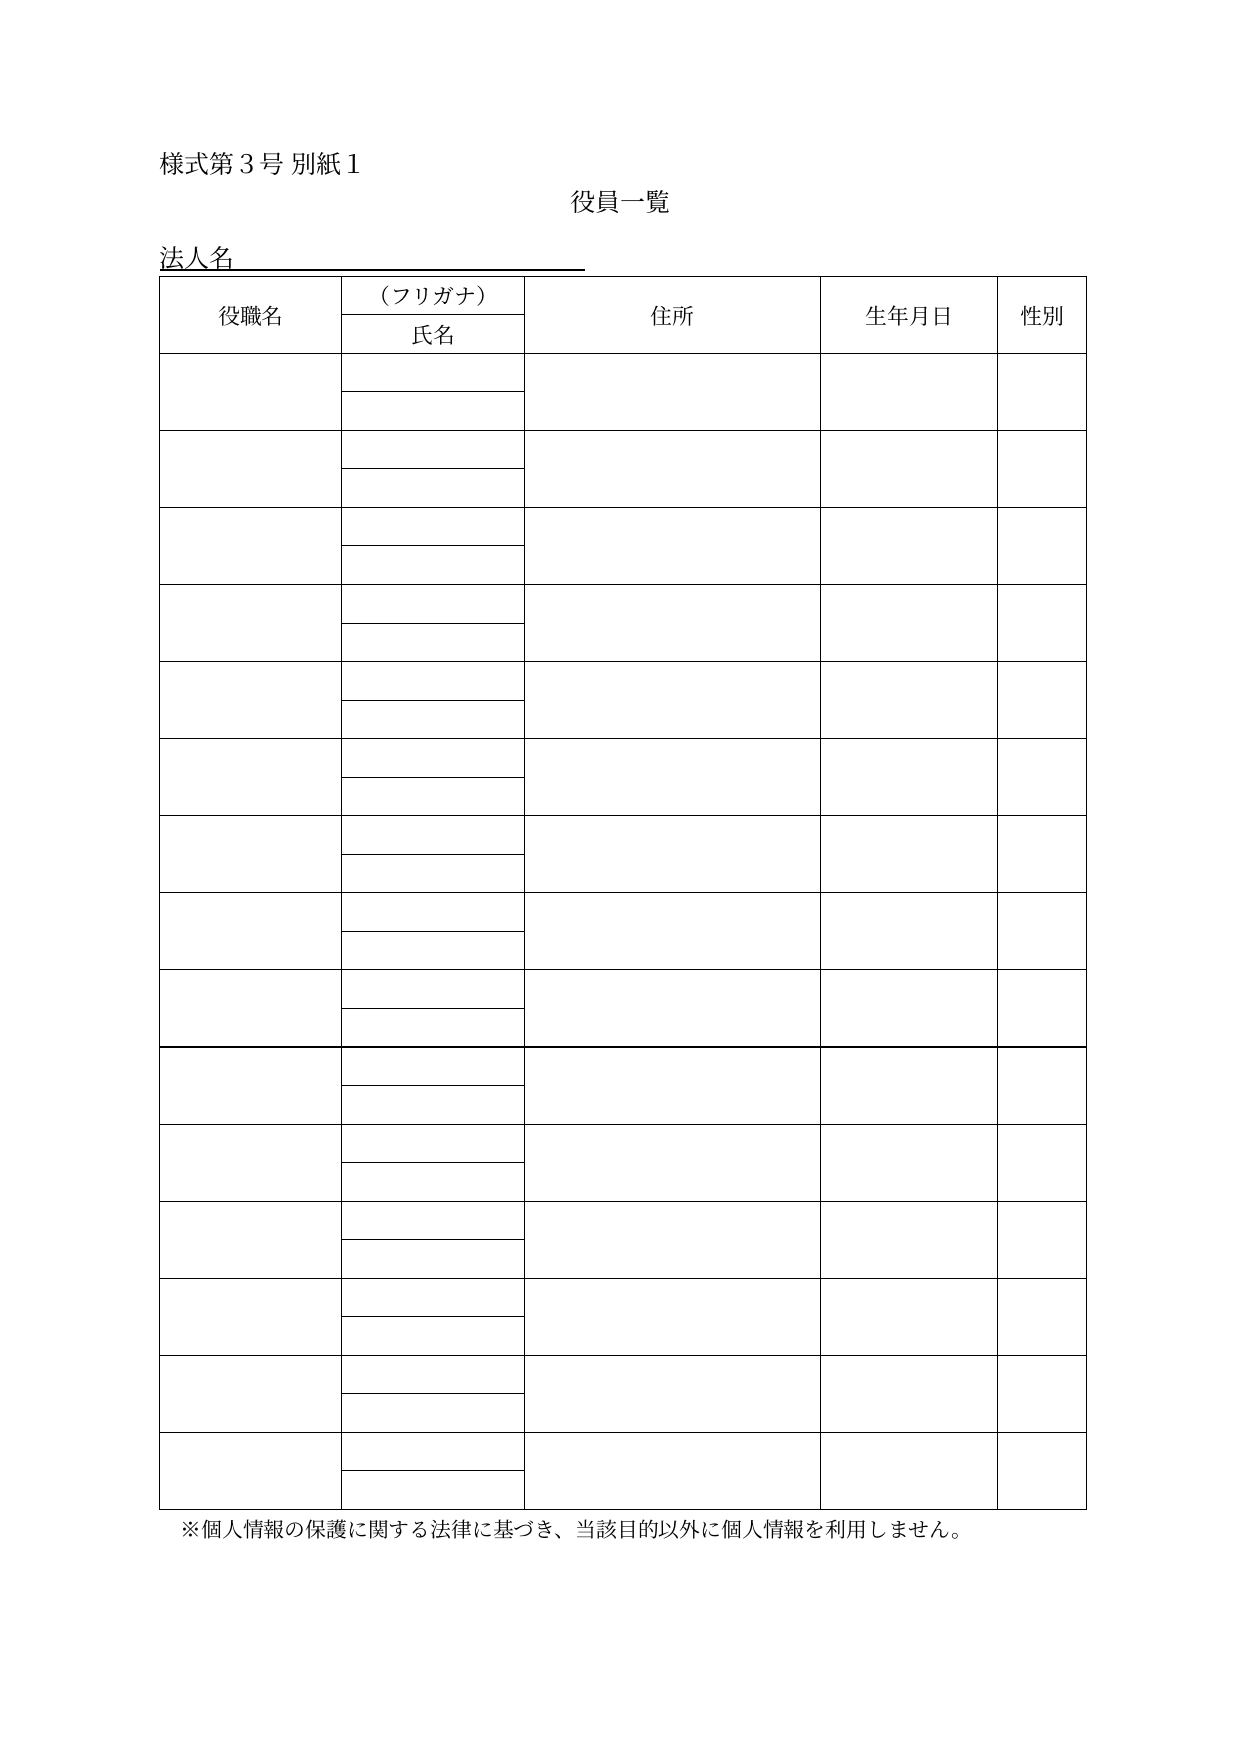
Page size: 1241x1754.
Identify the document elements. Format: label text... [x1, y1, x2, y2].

table_cell [998, 1202, 1086, 1278]
table_cell [998, 585, 1086, 661]
table_cell [821, 893, 997, 969]
table_cell [998, 1279, 1086, 1355]
table_cell [342, 1163, 524, 1201]
table_cell [821, 585, 997, 661]
table_cell [998, 1433, 1086, 1509]
table_cell [342, 1471, 524, 1509]
table_cell [998, 739, 1086, 815]
table_cell [821, 1356, 997, 1432]
table_cell [160, 893, 341, 969]
table_cell [342, 662, 524, 699]
table_cell [160, 431, 341, 507]
table_header 性別 [998, 277, 1086, 353]
table_cell [998, 1356, 1086, 1432]
table_cell [342, 739, 524, 777]
table_cell [821, 1279, 997, 1355]
text ※個人情報の保護に関する法律に基づき、当該目的以外に個人情報を利用しません。 [159, 1510, 1081, 1547]
table_cell [342, 1394, 524, 1432]
text 役員一覧 [159, 182, 1081, 219]
table_cell [998, 1048, 1086, 1123]
table_cell [342, 816, 524, 854]
table_cell [525, 585, 820, 661]
table_cell [998, 662, 1086, 738]
table_cell [342, 546, 524, 584]
table_cell [160, 1279, 341, 1355]
text 様式第３号 別紙１ [159, 144, 1081, 182]
table_cell [160, 816, 341, 892]
table_cell [160, 585, 341, 661]
table_cell [821, 354, 997, 430]
table_cell [342, 1125, 524, 1162]
table_cell [525, 431, 820, 507]
table_cell [160, 508, 341, 584]
table_cell [342, 1202, 524, 1239]
table_cell [160, 1356, 341, 1432]
table_cell [342, 1048, 524, 1085]
table_cell [525, 1356, 820, 1432]
table_cell [525, 739, 820, 815]
table_cell [342, 1086, 524, 1123]
table_cell [342, 585, 524, 622]
table_cell [342, 855, 524, 892]
table_cell [821, 739, 997, 815]
table_cell [342, 970, 524, 1008]
table_cell [160, 1202, 341, 1278]
table_cell [160, 662, 341, 738]
table_cell [821, 970, 997, 1046]
table_cell [998, 431, 1086, 507]
table_cell [821, 431, 997, 507]
table_cell [821, 1202, 997, 1278]
table_cell [525, 816, 820, 892]
table_cell [160, 354, 341, 430]
table_cell [342, 469, 524, 507]
table_cell [342, 701, 524, 738]
table_cell [998, 508, 1086, 584]
table_cell [821, 1433, 997, 1509]
table_cell [342, 1317, 524, 1355]
table_header 住所 [525, 277, 820, 353]
table_cell [525, 662, 820, 738]
table_cell [160, 1125, 341, 1201]
table_cell [525, 970, 820, 1046]
table_header 役職名 [160, 277, 341, 353]
table_cell [998, 893, 1086, 969]
table_cell [525, 893, 820, 969]
table_cell [998, 354, 1086, 430]
table_cell [342, 1009, 524, 1046]
table_cell [342, 431, 524, 468]
table_cell [525, 1433, 820, 1509]
table_cell [821, 508, 997, 584]
table_cell [160, 970, 341, 1046]
table_cell [342, 1433, 524, 1470]
table_cell [821, 1048, 997, 1123]
table_cell [998, 970, 1086, 1046]
text 法人名 [159, 238, 1081, 276]
table_cell [525, 354, 820, 430]
table_cell [525, 1202, 820, 1278]
table_cell [821, 1125, 997, 1201]
table_header （フリガナ） [342, 277, 524, 314]
table_cell [160, 1048, 341, 1123]
table_header 生年月日 [821, 277, 997, 353]
table_cell [821, 816, 997, 892]
table_cell 氏名 [342, 315, 524, 353]
table_cell [342, 1279, 524, 1316]
table_cell [342, 392, 524, 430]
table_cell [525, 1048, 820, 1123]
table_cell [160, 1433, 341, 1509]
table_cell [525, 508, 820, 584]
table_cell [821, 662, 997, 738]
table_cell [160, 739, 341, 815]
table_cell [342, 354, 524, 391]
table_cell [525, 1125, 820, 1201]
table_cell [525, 1279, 820, 1355]
table_cell [998, 1125, 1086, 1201]
table_cell [342, 1356, 524, 1393]
table_cell [342, 778, 524, 815]
table_cell [342, 932, 524, 969]
table_cell [342, 1240, 524, 1278]
table_cell [342, 624, 524, 661]
table_cell [342, 508, 524, 545]
table_cell [998, 816, 1086, 892]
table_cell [342, 893, 524, 931]
